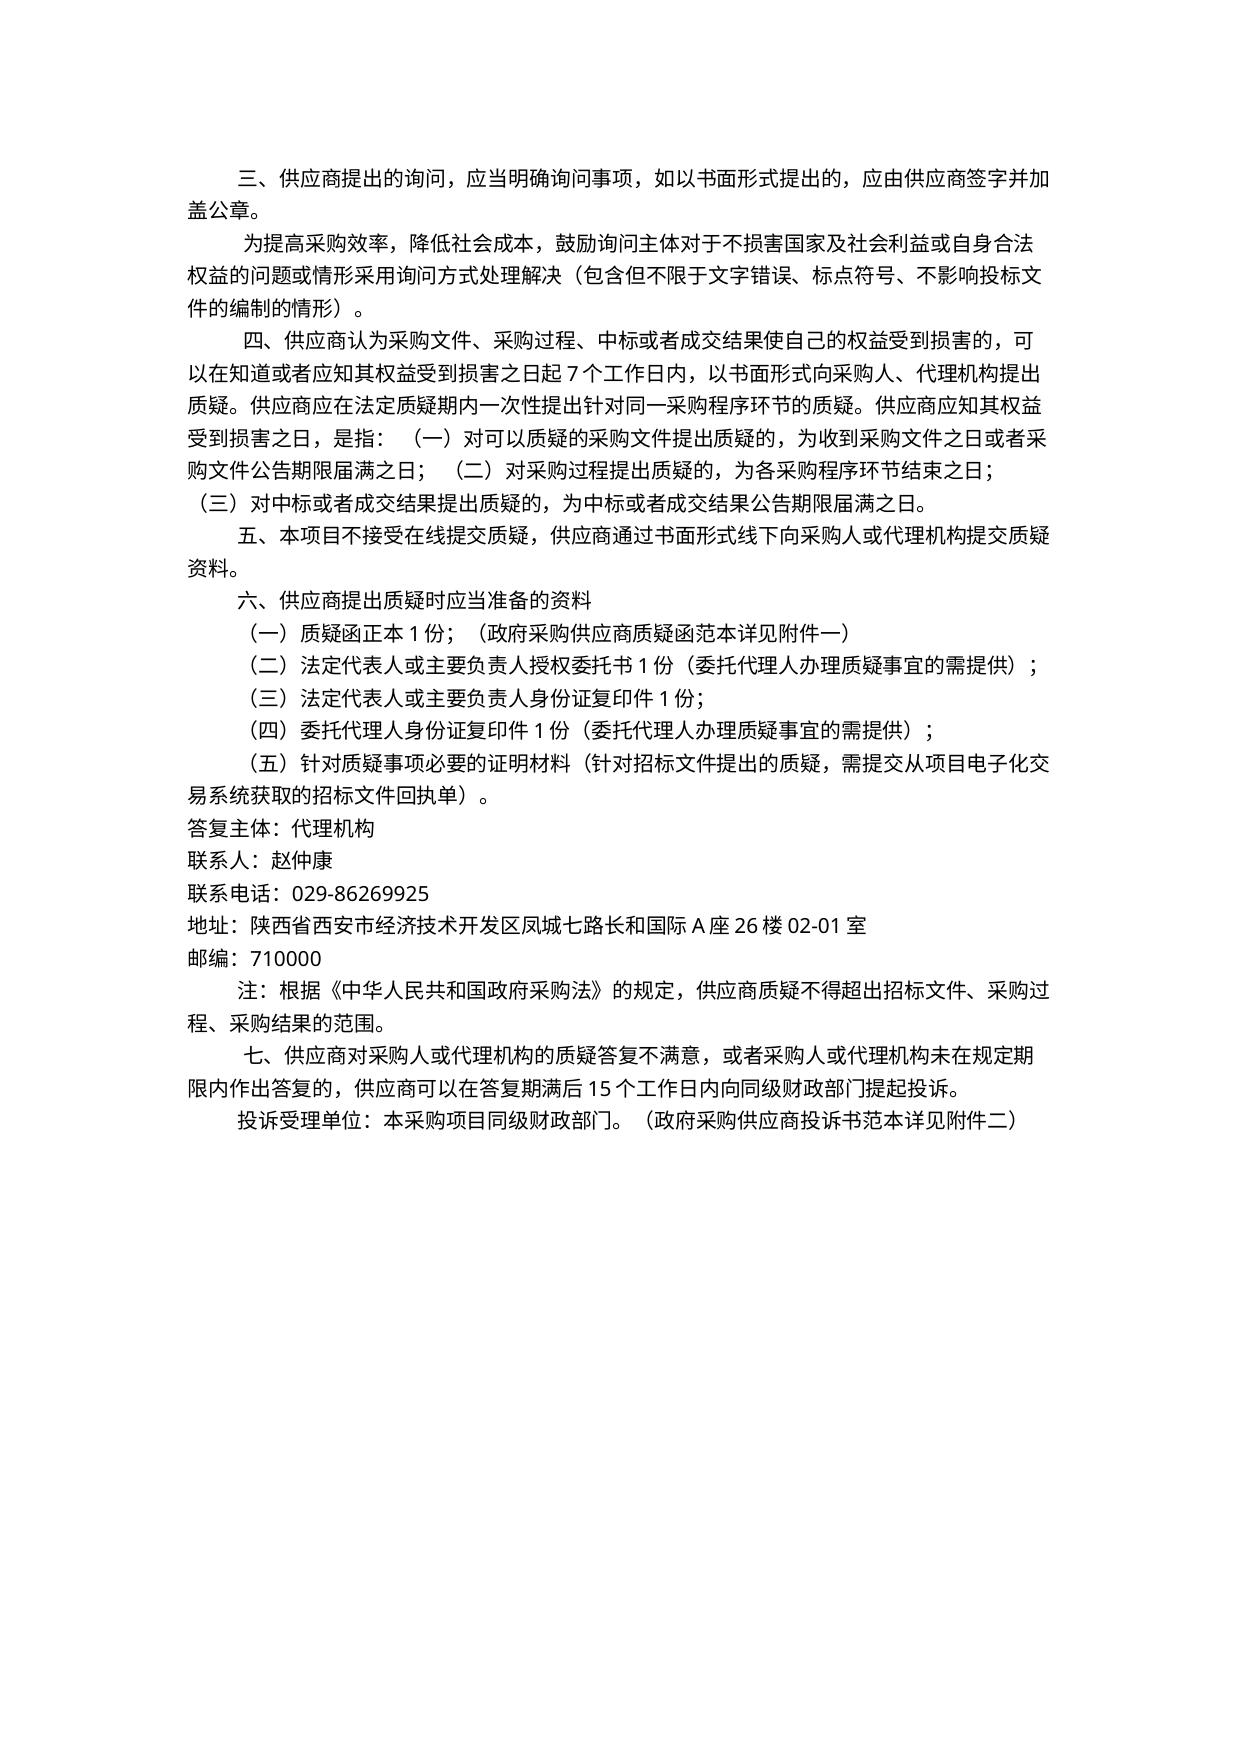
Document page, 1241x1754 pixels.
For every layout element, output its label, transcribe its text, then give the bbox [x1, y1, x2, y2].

text 注：根据《中华人民共和国政府采购法》的规定，供应商质疑不得超出招标文件、采购过程、采购结果的范围。 [187, 974, 1053, 1039]
text （三）法定代表人或主要负责人身份证复印件1份； [187, 682, 1053, 714]
text （四）委托代理人身份证复印件1份（委托代理人办理质疑事宜的需提供）； [187, 714, 1053, 747]
text （五）针对质疑事项必要的证明材料（针对招标文件提出的质疑，需提交从项目电子化交易系统获取的招标文件回执单）。 [187, 747, 1053, 812]
text 邮编：710000 [187, 942, 1053, 974]
text 七、供应商对采购人或代理机构的质疑答复不满意，或者采购人或代理机构未在规定期限内作出答复的，供应商可以在答复期满后15个工作日内向同级财政部门提起投诉。 [187, 1039, 1053, 1104]
text 地址：陕西省西安市经济技术开发区凤城七路长和国际A座26楼02-01室 [187, 909, 1053, 942]
text 四、供应商认为采购文件、采购过程、中标或者成交结果使自己的权益受到损害的，可以在知道或者应知其权益受到损害之日起7个工作日内，以书面形式向采购人、代理机构提出质疑。供应商应在法定质疑期内一次性提出针对同一采购程序环节的质疑。供应商应知其权益受到损害之日，是指： （一）对可以质疑的采购文件提出质疑的，为收到采购文件之日或者采购文件公告期限届满之日； （二）对采购过程提出质疑的，为各采购程序环节结束之日； （三）对中标或者成交结果提出质疑的，为中标或者成交结果公告期限届满之日。 [187, 324, 1053, 519]
text 为提高采购效率，降低社会成本，鼓励询问主体对于不损害国家及社会利益或自身合法权益的问题或情形采用询问方式处理解决（包含但不限于文字错误、标点符号、不影响投标文件的编制的情形）。 [187, 227, 1053, 324]
text 投诉受理单位：本采购项目同级财政部门。（政府采购供应商投诉书范本详见附件二） [187, 1104, 1053, 1137]
text （二）法定代表人或主要负责人授权委托书1份（委托代理人办理质疑事宜的需提供）； [187, 649, 1053, 682]
text 三、供应商提出的询问，应当明确询问事项，如以书面形式提出的，应由供应商签字并加盖公章。 [187, 162, 1053, 227]
text 联系人：赵仲康 [187, 844, 1053, 877]
text 五、本项目不接受在线提交质疑，供应商通过书面形式线下向采购人或代理机构提交质疑资料。 [187, 519, 1053, 584]
text 联系电话：029-86269925 [187, 877, 1053, 909]
text （一）质疑函正本1份；（政府采购供应商质疑函范本详见附件一） [187, 617, 1053, 649]
text 答复主体：代理机构 [187, 812, 1053, 844]
text 六、供应商提出质疑时应当准备的资料 [187, 584, 1053, 617]
